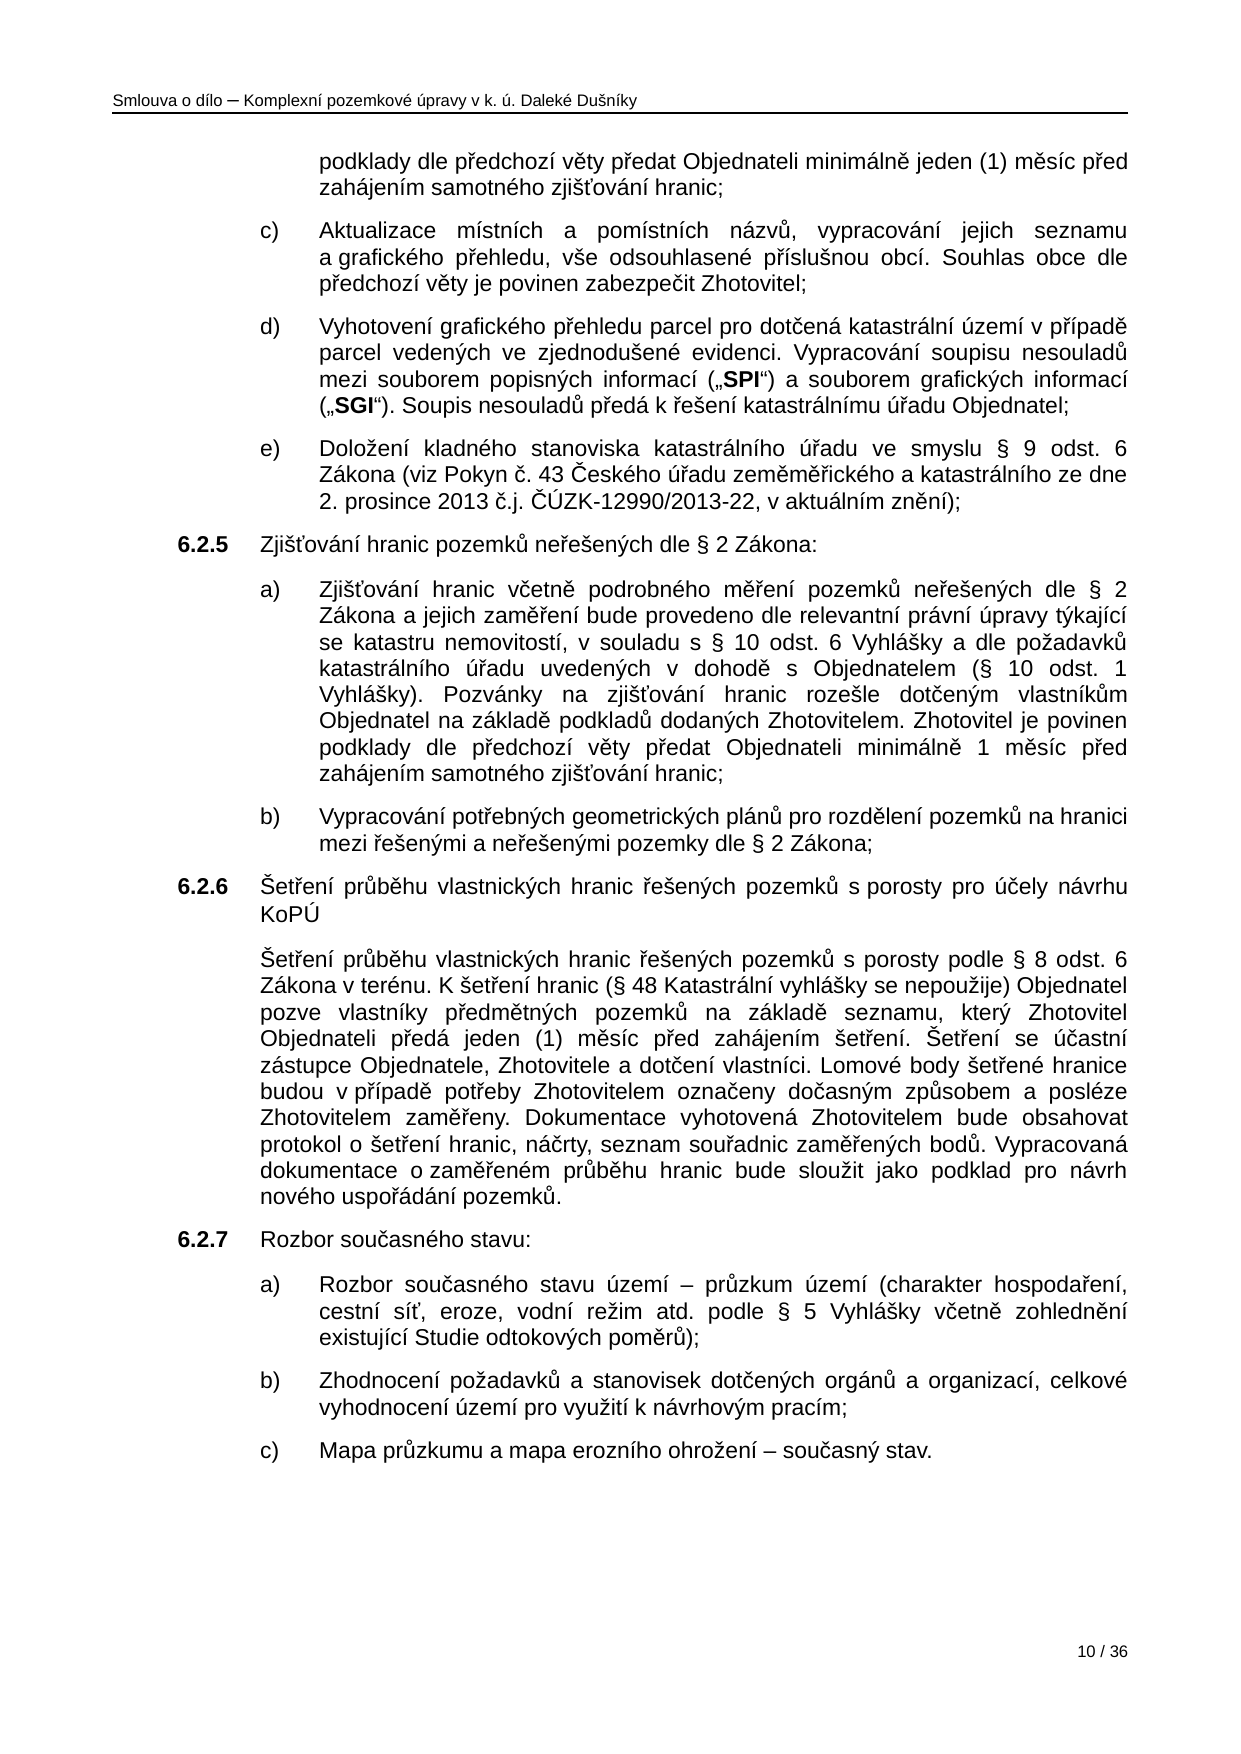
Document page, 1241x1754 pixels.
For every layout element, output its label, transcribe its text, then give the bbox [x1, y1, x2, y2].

list Aktualizace místních a pomístních názvů, vypracování jejich seznamu a grafického přehledu, vše odsouhlasené příslušnou obcí. Souhlas obce dle předchozí věty je povinen zabezpečit Zhotovitel; [260, 217, 1128, 296]
list Rozbor současného stavu území – průzkum území (charakter hospodaření, cestní síť, eroze, vodní režim atd. podle § 5 Vyhlášky včetně zohlednění existující Studie odtokových poměrů); [260, 1271, 1128, 1351]
list Šetření průběhu vlastnických hranic řešených pozemků s porosty podle § 8 odst. 6 Zákona v terénu. K šetření hranic (§ 48 Katastrální vyhlášky se nepoužije) Objednatel pozve vlastníky předmětných pozemků na základě seznamu, který Zhotovitel Objednateli předá jeden (1) měsíc před zahájením šetření. Šetření se účastní zástupce Objednatele, Zhotovitele a dotčení vlastníci. Lomové body šetřené hranice budou v případě potřeby Zhotovitelem označeny dočasným způsobem a posléze Zhotovitelem zaměřeny. Dokumentace vyhotovená Zhotovitelem bude obsahovat protokol o šetření hranic, náčrty, seznam souřadnic zaměřených bodů. Vypracovaná dokumentace o zaměřeném průběhu hranic bude sloužit jako podklad pro návrh nového uspořádání pozemků. [260, 946, 1128, 1210]
list Zhodnocení požadavků a stanovisek dotčených orgánů a organizací, celkové vyhodnocení území pro využití k návrhovým pracím; [260, 1367, 1128, 1420]
text Rozbor současného stavu: [177, 1226, 1128, 1253]
list Doložení kladného stanoviska katastrálního úřadu ve smyslu § 9 odst. 6 Zákona (viz Pokyn č. 43 Českého úřadu zeměměřického a katastrálního ze dne 2. prosince 2013 č.j. ČÚZK-12990/2013-22, v aktuálním znění); [260, 435, 1128, 514]
list Vyhotovení grafického přehledu parcel pro dotčená katastrální území v případě parcel vedených ve zjednodušené evidenci. Vypracování soupisu nesouladů mezi souborem popisných informací („SPI“) a souborem grafických informací („SGI“). Soupis nesouladů předá k řešení katastrálnímu úřadu Objednatel; [260, 313, 1128, 418]
list Vypracování potřebných geometrických plánů pro rozdělení pozemků na hranici mezi řešenými a neřešenými pozemky dle § 2 Zákona; [260, 803, 1128, 856]
list Zjišťování hranic včetně podrobného měření pozemků neřešených dle § 2 Zákona a jejich zaměření bude provedeno dle relevantní právní úpravy týkající se katastru nemovitostí, v souladu s § 10 odst. 6 Vyhlášky a dle požadavků katastrálního úřadu uvedených v dohodě s Objednatelem (§ 10 odst. 1 Vyhlášky). Pozvánky na zjišťování hranic rozešle dotčeným vlastníkům Objednatel na základě podkladů dodaných Zhotovitelem. Zhotovitel je povinen podklady dle předchozí věty předat Objednateli minimálně 1 měsíc před zahájením samotného zjišťování hranic; [260, 576, 1128, 787]
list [260, 148, 1128, 200]
text Šetření průběhu vlastnických hranic řešených pozemků s porosty pro účely návrhu KoPÚ [177, 873, 1128, 927]
text Zjišťování hranic pozemků neřešených dle § 2 Zákona: [177, 531, 1128, 557]
list Mapa průzkumu a mapa erozního ohrožení – současný stav. [260, 1437, 1128, 1463]
